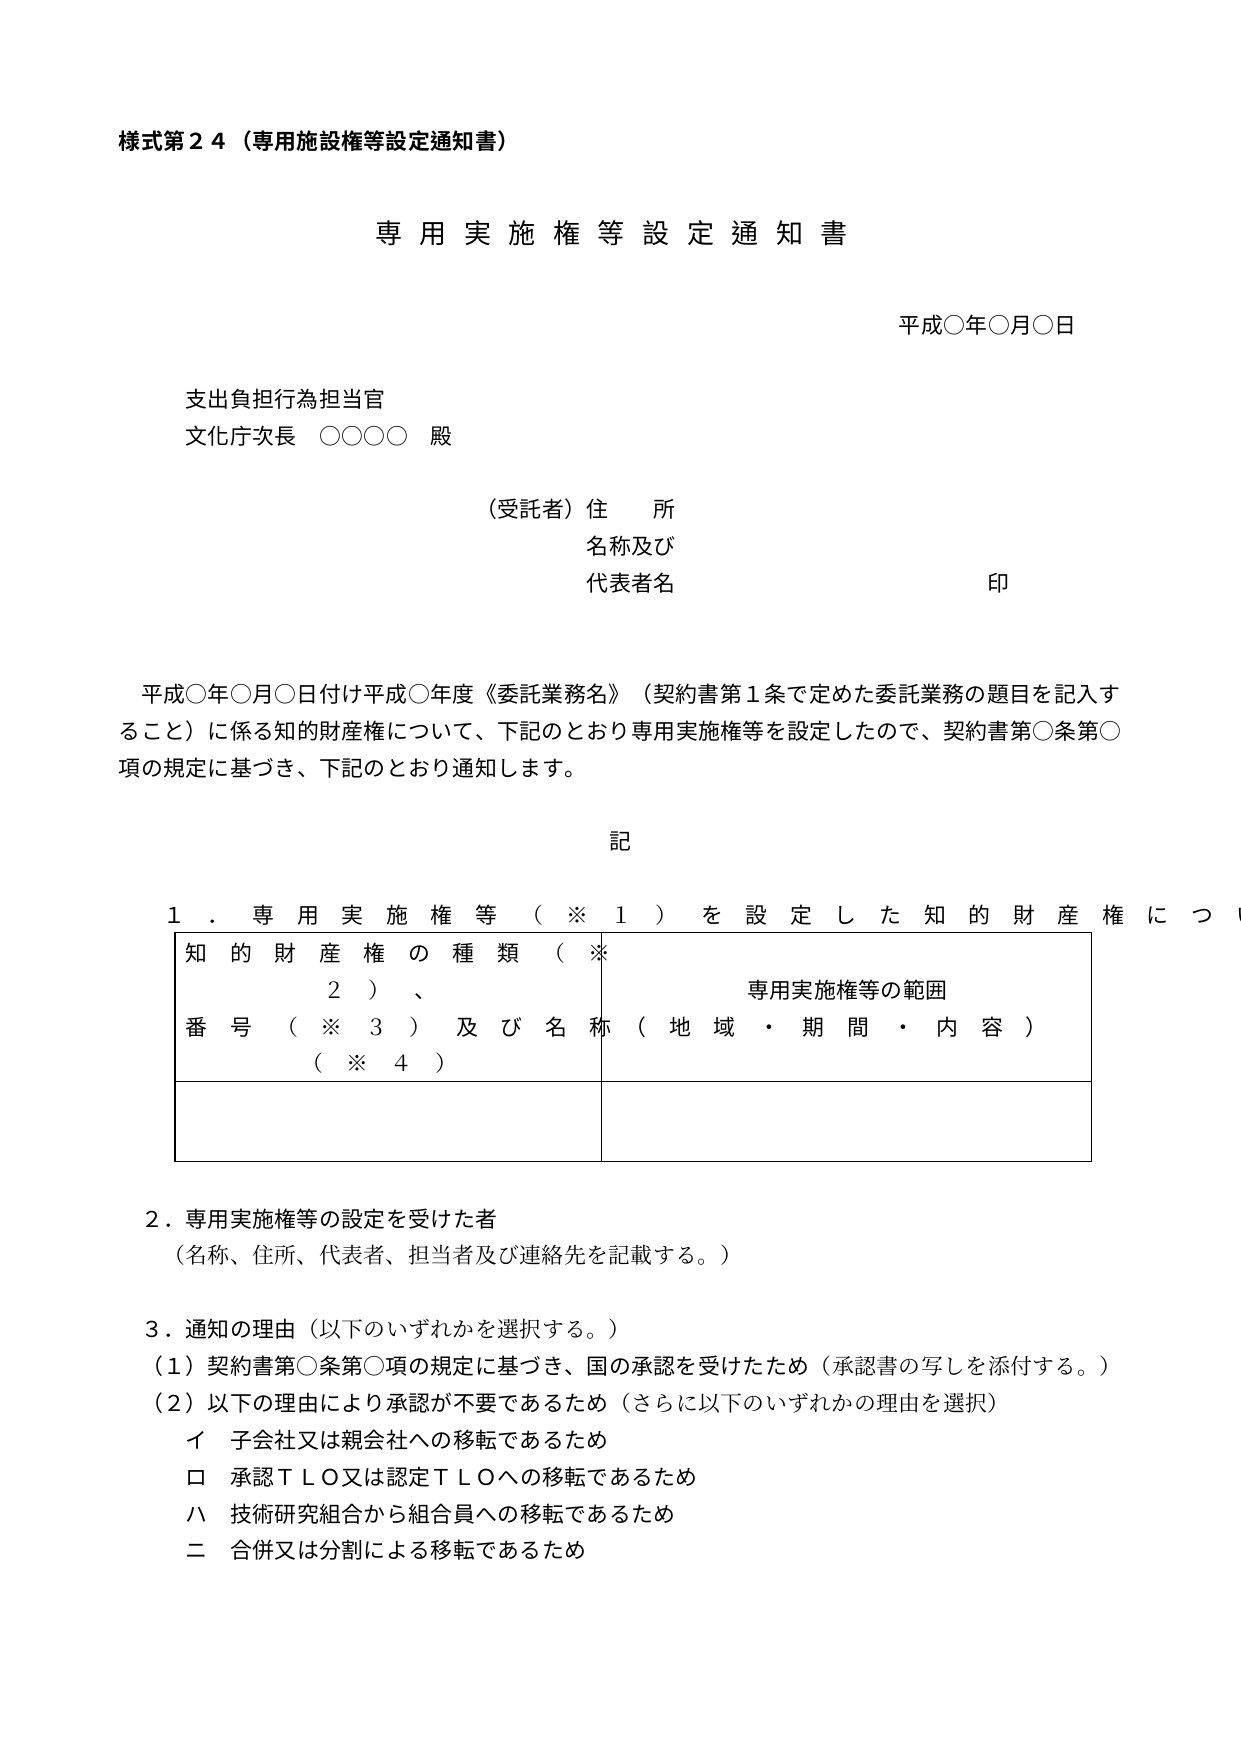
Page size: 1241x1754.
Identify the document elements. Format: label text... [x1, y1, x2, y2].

text 記 [118, 822, 1122, 858]
text 専用実施権等設定通知書 [118, 195, 1122, 268]
table_header 専用実施権等の範囲 （地域・期間・内容） [602, 933, 1091, 1081]
table_cell [602, 1082, 1091, 1161]
text イ 子会社又は親会社への移転であるため [118, 1420, 1122, 1457]
text （名称、住所、代表者、担当者及び連絡先を記載する。） [118, 1236, 1122, 1273]
text 文化庁次長 ○○○○ 殿 [174, 416, 1122, 453]
table_header 知的財産権の種類（※２）、 番号（※３）及び名称（※４） [176, 933, 601, 1081]
text 平成○年○月○日 [873, 305, 1122, 342]
text （２）以下の理由により承認が不要であるため（さらに以下のいずれかの理由を選択） [118, 1383, 1122, 1420]
table_cell [176, 1082, 601, 1161]
text ロ 承認ＴＬＯ又は認定ＴＬＯへの移転であるため [118, 1457, 1122, 1494]
text 支出負担行為担当官 [174, 379, 1122, 416]
text ２．専用実施権等の設定を受けた者 [118, 1199, 1122, 1236]
text 平成○年○月○日付け平成○年度《委託業務名》（契約書第１条で定めた委託業務の題目を記入すること）に係る知的財産権について、下記のとおり専用実施権等を設定したので、契約書第○条第○項の規定に基づき、下記のとおり通知します。 [118, 674, 1122, 785]
text １．専用実施権等（※１）を設定した知的財産権について [118, 895, 1122, 932]
text （受託者）住 所 [463, 490, 1122, 527]
text ハ 技術研究組合から組合員への移転であるため [118, 1494, 1122, 1531]
text 名称及び [574, 527, 1122, 563]
text ニ 合併又は分割による移転であるため [118, 1531, 1122, 1568]
text （１）契約書第○条第○項の規定に基づき、国の承認を受けたため（承認書の写しを添付する。） [118, 1347, 1122, 1383]
text ３．通知の理由（以下のいずれかを選択する。） [118, 1310, 1122, 1347]
text 様式第２４（専用施設権等設定通知書） [118, 121, 1122, 158]
text 代表者名 印 [574, 563, 1122, 600]
